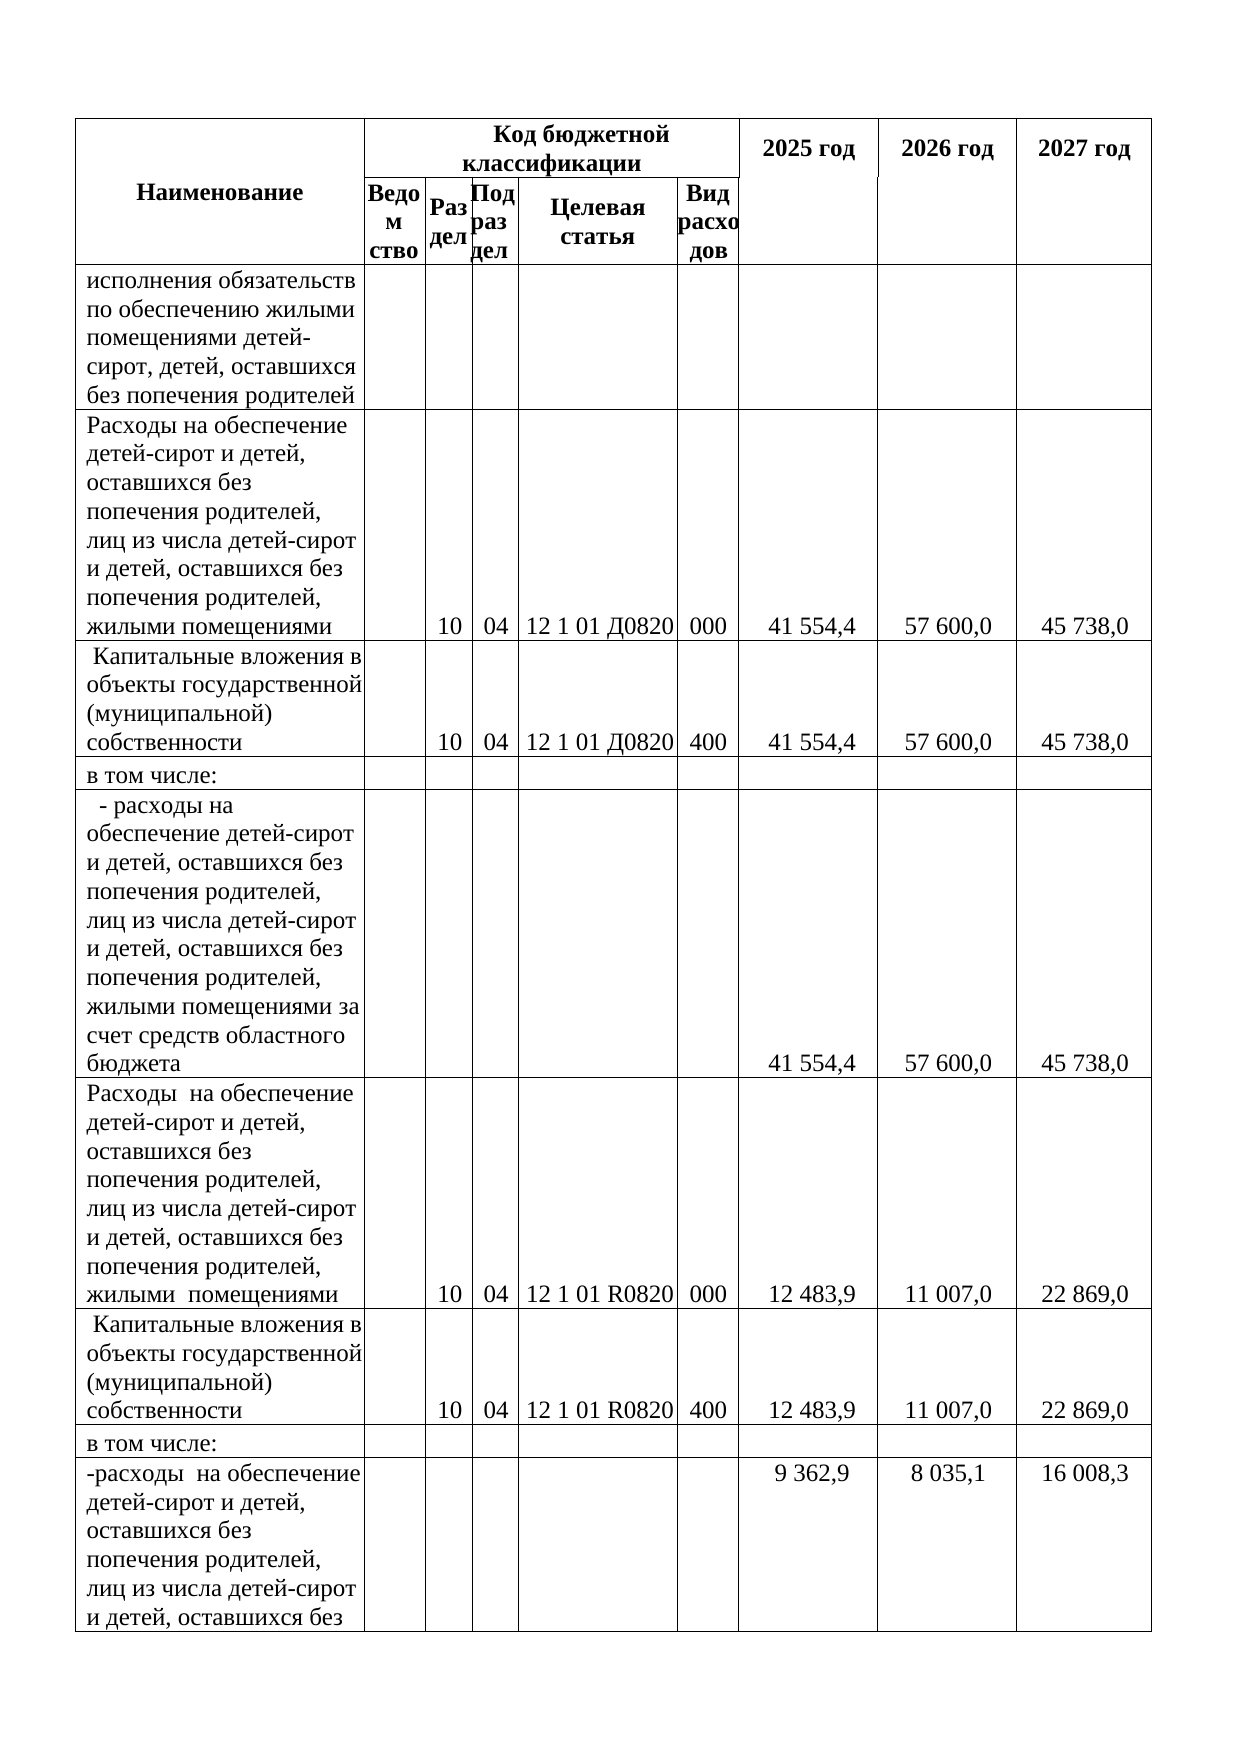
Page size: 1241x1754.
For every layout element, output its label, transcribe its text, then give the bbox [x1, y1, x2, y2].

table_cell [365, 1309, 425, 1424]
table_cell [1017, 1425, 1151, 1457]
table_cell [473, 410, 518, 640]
table_cell [1017, 177, 1151, 264]
table_cell Раз дел [426, 178, 472, 264]
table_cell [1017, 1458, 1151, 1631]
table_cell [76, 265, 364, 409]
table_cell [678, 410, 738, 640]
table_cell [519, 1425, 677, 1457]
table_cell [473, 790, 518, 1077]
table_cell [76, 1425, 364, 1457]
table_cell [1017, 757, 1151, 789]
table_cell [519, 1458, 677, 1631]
table_cell [739, 177, 877, 264]
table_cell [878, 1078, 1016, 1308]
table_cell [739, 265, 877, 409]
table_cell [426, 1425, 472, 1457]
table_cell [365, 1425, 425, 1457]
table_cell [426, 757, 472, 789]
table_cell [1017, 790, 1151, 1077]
table_header Наименование [76, 119, 364, 264]
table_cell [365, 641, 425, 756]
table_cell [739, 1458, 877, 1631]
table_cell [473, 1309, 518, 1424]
table_header Код бюджетной классификации [365, 119, 739, 177]
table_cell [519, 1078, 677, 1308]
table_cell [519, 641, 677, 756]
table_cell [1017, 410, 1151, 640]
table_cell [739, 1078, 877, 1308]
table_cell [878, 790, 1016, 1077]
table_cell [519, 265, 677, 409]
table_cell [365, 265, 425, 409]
table_cell Под раз дел [473, 178, 518, 264]
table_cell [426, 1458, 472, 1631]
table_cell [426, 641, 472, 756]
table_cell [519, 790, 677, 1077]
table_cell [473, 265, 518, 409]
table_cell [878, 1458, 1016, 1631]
table_header 2027 год [1017, 119, 1151, 177]
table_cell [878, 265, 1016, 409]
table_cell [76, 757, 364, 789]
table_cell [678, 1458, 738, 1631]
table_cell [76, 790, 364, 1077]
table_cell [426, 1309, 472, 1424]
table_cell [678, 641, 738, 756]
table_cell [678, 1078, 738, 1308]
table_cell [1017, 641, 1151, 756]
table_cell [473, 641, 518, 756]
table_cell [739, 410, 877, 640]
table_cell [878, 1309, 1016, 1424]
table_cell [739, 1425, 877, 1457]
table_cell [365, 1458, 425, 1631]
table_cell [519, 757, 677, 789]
table_header 2025 год [740, 119, 878, 177]
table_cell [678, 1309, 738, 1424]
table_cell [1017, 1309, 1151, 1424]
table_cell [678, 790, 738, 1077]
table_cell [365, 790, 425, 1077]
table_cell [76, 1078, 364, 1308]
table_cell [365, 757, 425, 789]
table_cell Ведом ство [365, 178, 425, 264]
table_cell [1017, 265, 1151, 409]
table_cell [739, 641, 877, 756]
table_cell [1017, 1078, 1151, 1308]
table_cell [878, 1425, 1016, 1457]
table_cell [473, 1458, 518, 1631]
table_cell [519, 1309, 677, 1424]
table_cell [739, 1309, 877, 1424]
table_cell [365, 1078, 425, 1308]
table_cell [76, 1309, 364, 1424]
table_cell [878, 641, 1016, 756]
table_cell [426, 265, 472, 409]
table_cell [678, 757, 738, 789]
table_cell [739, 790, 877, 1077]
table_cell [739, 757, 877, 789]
table_cell Вид расходов [678, 178, 738, 264]
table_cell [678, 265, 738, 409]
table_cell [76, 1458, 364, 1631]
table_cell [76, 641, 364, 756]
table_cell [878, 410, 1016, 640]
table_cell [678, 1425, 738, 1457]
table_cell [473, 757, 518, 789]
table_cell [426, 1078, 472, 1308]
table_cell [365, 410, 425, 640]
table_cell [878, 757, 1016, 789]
table_cell Целевая статья [519, 178, 677, 264]
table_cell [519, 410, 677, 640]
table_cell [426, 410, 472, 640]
table_cell [878, 177, 1016, 264]
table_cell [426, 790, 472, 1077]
table_header 2026 год [879, 119, 1016, 177]
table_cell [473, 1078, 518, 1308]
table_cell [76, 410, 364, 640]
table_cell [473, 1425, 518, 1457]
